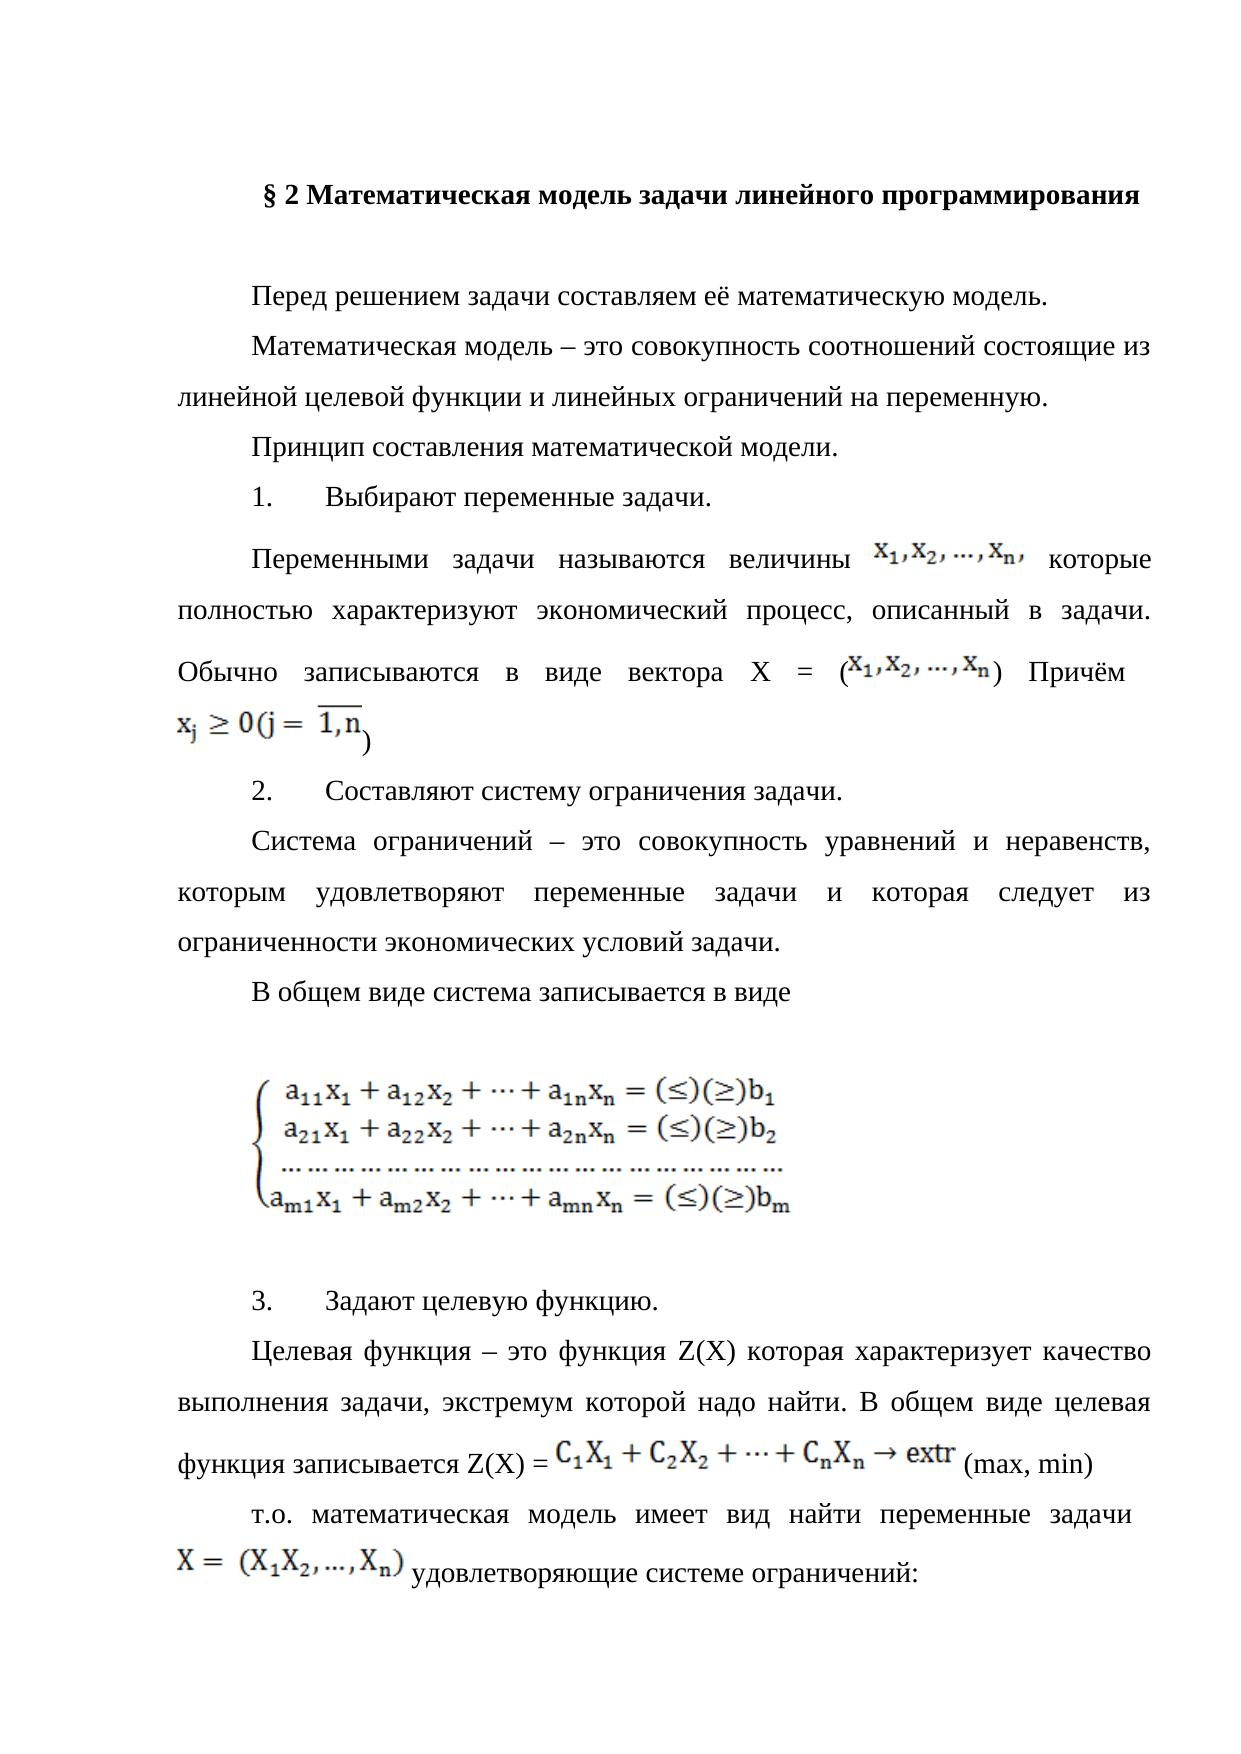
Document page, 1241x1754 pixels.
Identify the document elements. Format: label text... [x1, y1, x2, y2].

list Выбирают переменные задачи. [177, 479, 1152, 513]
list Целевая функция – это функция Z(X) которая характеризует качество выполнения задачи, экстремум которой надо найти. В общем виде целевая функция записывается Z(X) = (max, min) [177, 1333, 1152, 1479]
picture [555, 1433, 956, 1474]
list Задают целевую функцию. [177, 1283, 1152, 1317]
list Составляют систему ограничения задачи. [177, 773, 1152, 807]
picture [177, 701, 362, 750]
picture [848, 642, 993, 682]
list Система ограничений – это совокупность уравнений и неравенств, которым удовлетворяют переменные задачи и которая следует из ограниченности экономических условий задачи. [177, 823, 1152, 958]
list т.о. математическая модель имеет вид найти переменные задачи удовлетворяющие системе ограничений: [177, 1496, 1152, 1589]
picture [251, 1074, 792, 1219]
list В общем виде система записывается в виде [177, 974, 1152, 1008]
text § 2 Математическая модель задачи линейного программирования [177, 177, 1152, 211]
picture [874, 529, 1025, 569]
text Математическая модель – это совокупность соотношений состоящие из линейной целевой функции и линейных ограничений на переменную. [177, 328, 1152, 412]
text Принцип составления математической модели. [177, 429, 1152, 463]
list Переменными задачи называются величины которые полностью характеризуют экономический процесс, описанный в задачи. Обычно записываются в виде вектора X = () Причём ) [177, 530, 1152, 756]
picture [177, 1543, 404, 1583]
text Перед решением задачи составляем её математическую модель. [177, 278, 1152, 312]
